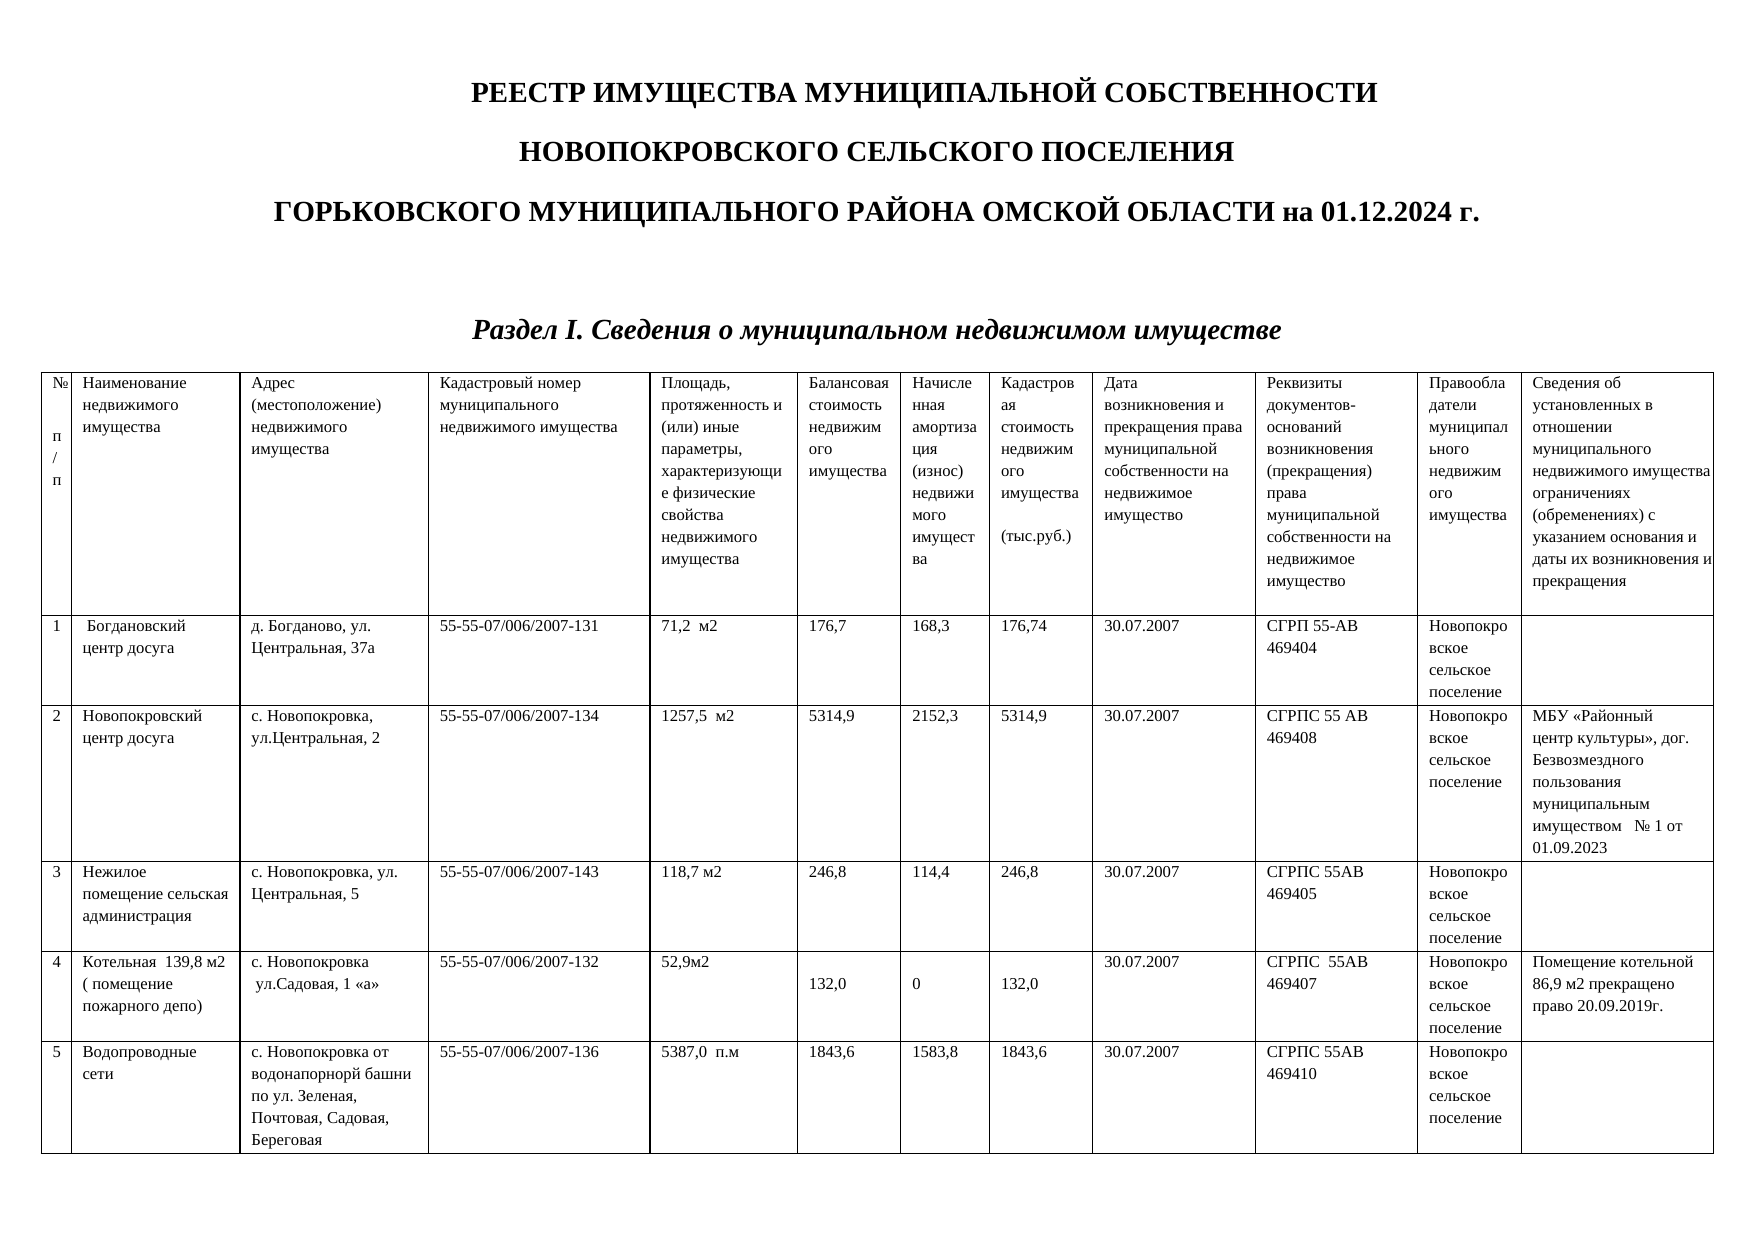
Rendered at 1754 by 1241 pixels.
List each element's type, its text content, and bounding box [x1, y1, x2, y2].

table_cell Нежилое помещение сельская администрация [72, 862, 239, 951]
table_cell Новопокровское сельское поселение [1418, 952, 1521, 1041]
table_cell 5 [42, 1042, 71, 1152]
table_cell 55-55-07/006/2007-143 [429, 862, 649, 951]
table_cell 246,8 [798, 862, 900, 951]
table_cell 30.07.2007 [1093, 1042, 1255, 1152]
table_cell Богдановский центр досуга [72, 616, 239, 704]
table_header Правообладатели муниципального недвижимого имущества [1418, 373, 1521, 614]
table_cell 168,3 [901, 616, 989, 704]
table_cell 5314,9 [798, 706, 900, 861]
table_cell 114,4 [901, 862, 989, 951]
text НОВОПОКРОВСКОГО СЕЛЬСКОГО ПОСЕЛЕНИЯ [75, 134, 1679, 168]
table_cell 30.07.2007 [1093, 706, 1255, 861]
table_cell 71,2 м2 [651, 616, 797, 704]
table_cell 30.07.2007 [1093, 616, 1255, 704]
table_cell 55-55-07/006/2007-134 [429, 706, 649, 861]
table_cell с. Новопокровка от водонапорнорй башни по ул. Зеленая, Почтовая, Садовая, Береговая [241, 1042, 428, 1152]
table_header Сведения об установленных в отношении муниципального недвижимого имущества ограничениях (обременениях) с указанием основания и даты их возникновения и прекращения [1522, 373, 1713, 614]
table_cell д. Богданово, ул. Центральная, 37а [241, 616, 428, 704]
table_cell 30.07.2007 [1093, 862, 1255, 951]
table_cell 246,8 [990, 862, 1092, 951]
table_cell с. Новопокровка, ул.Центральная, 2 [241, 706, 428, 861]
table_header Дата возникновения и прекращения права муниципальной собственности на недвижимое имущество [1093, 373, 1255, 614]
table_cell Новопокровское сельское поселение [1418, 706, 1521, 861]
table_cell 52,9м2 [651, 952, 797, 1041]
table_header Наименование недвижимого имущества [72, 373, 239, 614]
table_cell 1 [42, 616, 71, 704]
table_cell 3 [42, 862, 71, 951]
table_cell 132,0 [990, 952, 1092, 1041]
table_cell 30.07.2007 [1093, 952, 1255, 1041]
table_cell СГРПС 55АВ 469410 [1256, 1042, 1417, 1152]
table_header Балансовая стоимость недвижимого имущества [798, 373, 900, 614]
table_cell 1257,5 м2 [651, 706, 797, 861]
table_cell [1522, 616, 1713, 704]
table_header Начисленная амортизация (износ) недвижимого имущества [901, 373, 989, 614]
table_cell 55-55-07/006/2007-132 [429, 952, 649, 1041]
table_cell 0 [901, 952, 989, 1041]
table_cell 1843,6 [990, 1042, 1092, 1152]
table_cell с. Новопокровка, ул. Центральная, 5 [241, 862, 428, 951]
table_cell Помещение котельной 86,9 м2 прекращено право 20.09.2019г. [1522, 952, 1713, 1041]
table_cell 55-55-07/006/2007-136 [429, 1042, 649, 1152]
table_cell 1583,8 [901, 1042, 989, 1152]
table_cell 176,7 [798, 616, 900, 704]
table_cell 118,7 м2 [651, 862, 797, 951]
table_header Площадь, протяженность и (или) иные параметры, характеризующие физические свойства недвижимого имущества [651, 373, 797, 614]
table_cell Водопроводные сети [72, 1042, 239, 1152]
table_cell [1418, 1042, 1521, 1152]
table_cell 2152,3 [901, 706, 989, 861]
table_cell 132,0 [798, 952, 900, 1041]
table_cell СГРПС 55 АВ 469408 [1256, 706, 1417, 861]
table_cell Новопокровский центр досуга [72, 706, 239, 861]
table_cell с. Новопокровка ул.Садовая, 1 «а» [241, 952, 428, 1041]
text ГОРЬКОВСКОГО МУНИЦИПАЛЬНОГО РАЙОНА ОМСКОЙ ОБЛАСТИ на 01.12.2024 г. [75, 194, 1679, 227]
table_cell СГРПС 55АВ 469405 [1256, 862, 1417, 951]
text Раздел I. Сведения о муниципальном недвижимом имуществе [75, 312, 1679, 346]
table_header № п/п [42, 373, 71, 614]
table_cell 4 [42, 952, 71, 1041]
table_cell [1522, 1042, 1713, 1152]
table_cell 1843,6 [798, 1042, 900, 1152]
table_cell Новопокровское сельское поселение [1418, 616, 1521, 704]
table_cell Котельная 139,8 м2 ( помещение пожарного депо) [72, 952, 239, 1041]
table_cell 2 [42, 706, 71, 861]
table_cell СГРП 55-АВ 469404 [1256, 616, 1417, 704]
table_header Реквизиты документов-оснований возникновения (прекращения) права муниципальной собственности на недвижимое имущество [1256, 373, 1417, 614]
text РЕЕСТР ИМУЩЕСТВА МУНИЦИПАЛЬНОЙ СОБСТВЕННОСТИ [75, 75, 1754, 108]
table_cell МБУ «Районный центр культуры», дог. Безвозмездного пользования муниципальным имуществом № 1 от 01.09.2023 [1522, 706, 1713, 861]
table_cell 5387,0 п.м [651, 1042, 797, 1152]
table_header Кадастровый номер муниципального недвижимого имущества [429, 373, 649, 614]
table_cell 55-55-07/006/2007-131 [429, 616, 649, 704]
table_cell [1522, 862, 1713, 951]
table_header Кадастровая стоимость недвижимого имущества (тыс.руб.) [990, 373, 1092, 614]
table_header Адрес (местоположение) недвижимого имущества [241, 373, 428, 614]
table_cell 5314,9 [990, 706, 1092, 861]
table_cell 176,74 [990, 616, 1092, 704]
table_cell Новопокровское сельское поселение [1418, 862, 1521, 951]
table_cell СГРПС 55АВ 469407 [1256, 952, 1417, 1041]
